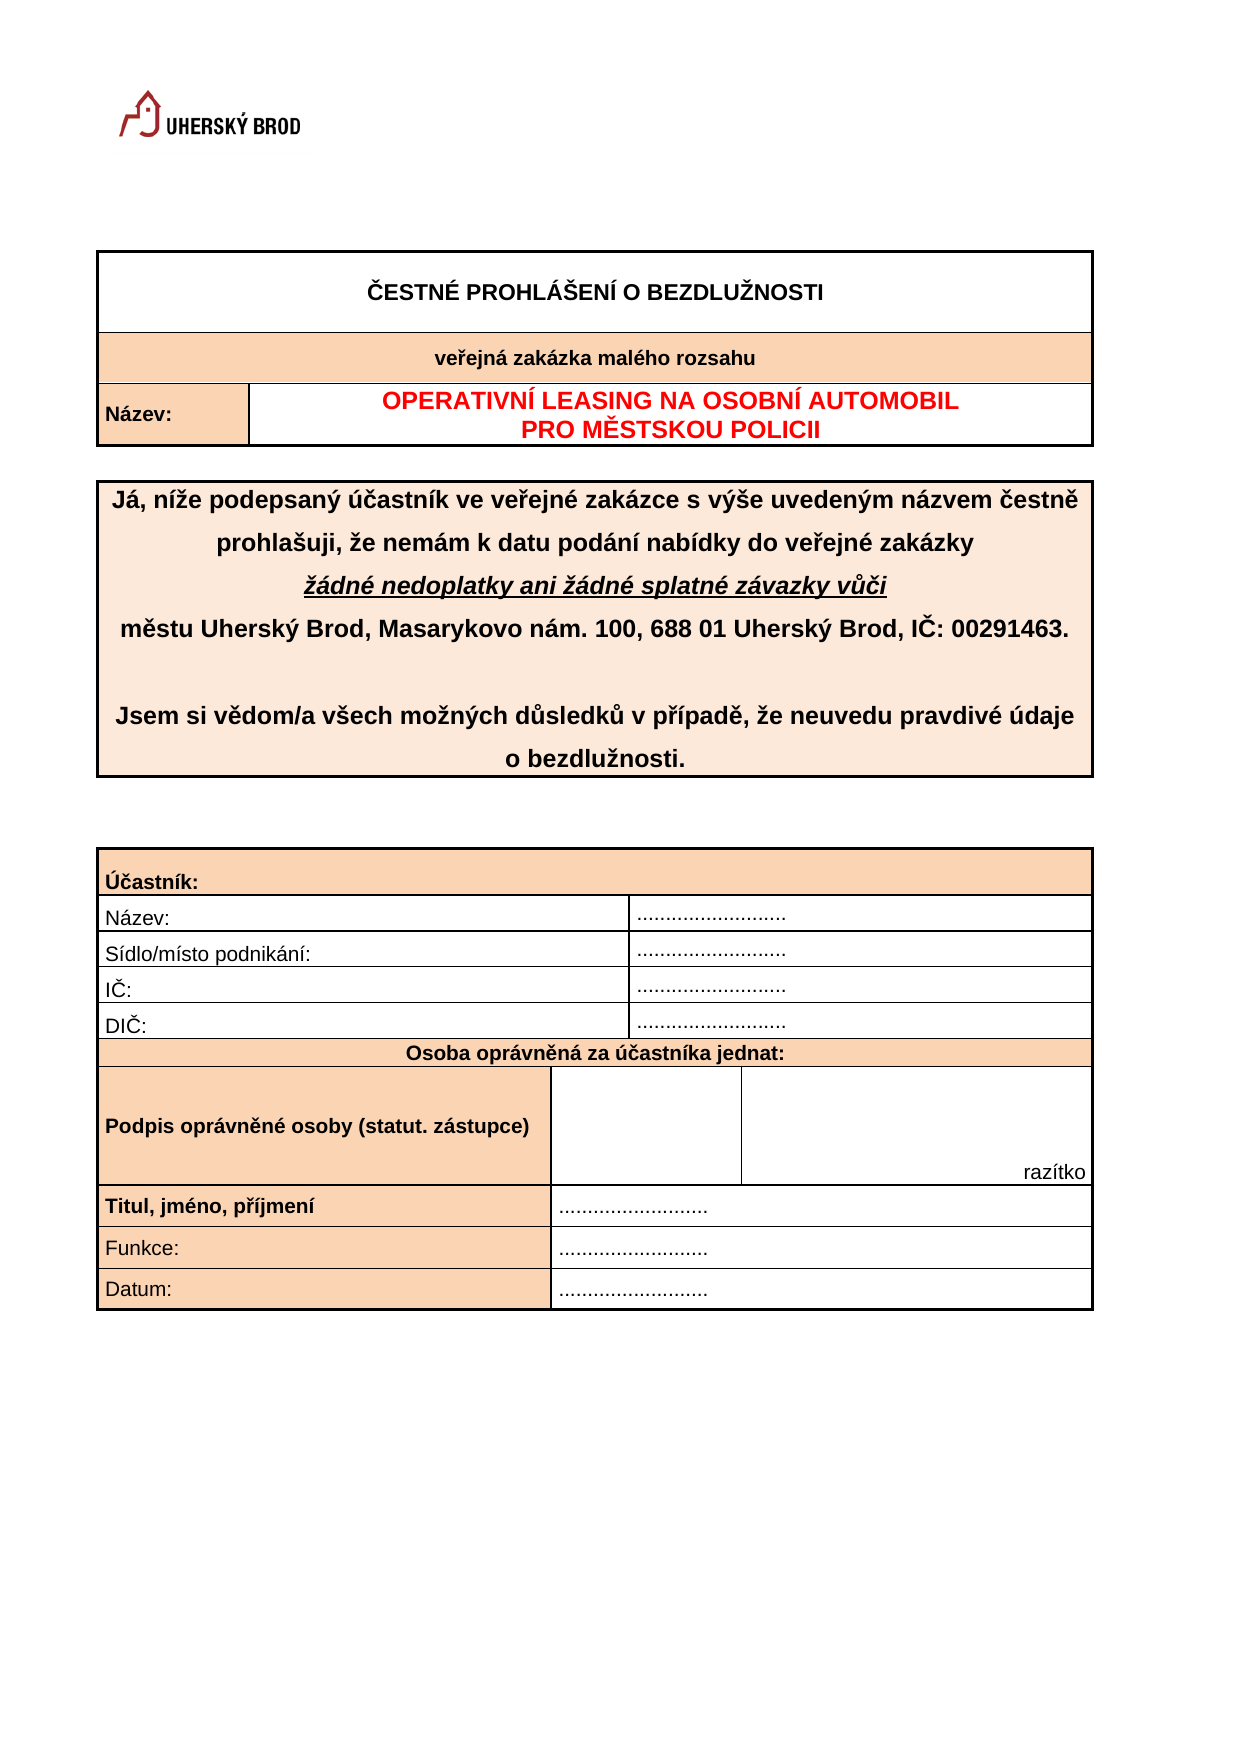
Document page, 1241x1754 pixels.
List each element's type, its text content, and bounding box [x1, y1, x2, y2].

table_cell Osoba oprávněná za účastníka jednat: [99, 1039, 1091, 1066]
table_cell .......................... [630, 896, 1091, 930]
table_cell veřejná zakázka malého rozsahu [99, 333, 1091, 382]
table_cell .......................... [552, 1227, 1091, 1268]
table_cell DIČ: [99, 1003, 628, 1038]
table_cell Titul, jméno, příjmení [99, 1186, 550, 1226]
table_cell .......................... [630, 1003, 1091, 1038]
table_cell operativní leasing na osobní automobil pro městskou policii [250, 384, 1091, 444]
table_cell .......................... [552, 1186, 1091, 1226]
picture [106, 73, 313, 155]
table_cell Název: [99, 896, 628, 930]
table_cell Sídlo/místo podnikání: [99, 932, 628, 966]
table_cell Podpis oprávněné osoby (statut. zástupce) [99, 1067, 550, 1184]
table_cell Datum: [99, 1269, 550, 1308]
table_header Já, níže podepsaný účastník ve veřejné zakázce s výše uvedeným názvem čestně prohlašuji, že nemám k datu podání nabídky do veřejné zakázky žádné nedoplatky ani žádné splatné závazky vůči městu Uherský Brod, Masarykovo nám. 100, 688 01 Uherský Brod, IČ: 00291463. Jsem si vědom/a všech možných důsledků v případě, že neuvedu pravdivé údaje o bezdlužnosti. [99, 483, 1091, 775]
table_cell .......................... [630, 932, 1091, 966]
table_cell [552, 1067, 741, 1184]
table_cell .......................... [552, 1269, 1091, 1308]
table_cell .......................... [630, 967, 1091, 1002]
table_cell razítko [742, 1067, 1091, 1184]
table_cell IČ: [99, 967, 628, 1002]
table_header ČESTNÉ PROHLÁŠENÍ O BEZDLUŽNOSTI [99, 253, 1091, 332]
table_header Účastník: [99, 850, 1091, 894]
table_cell Funkce: [99, 1227, 550, 1268]
table_cell Název: [99, 384, 248, 444]
